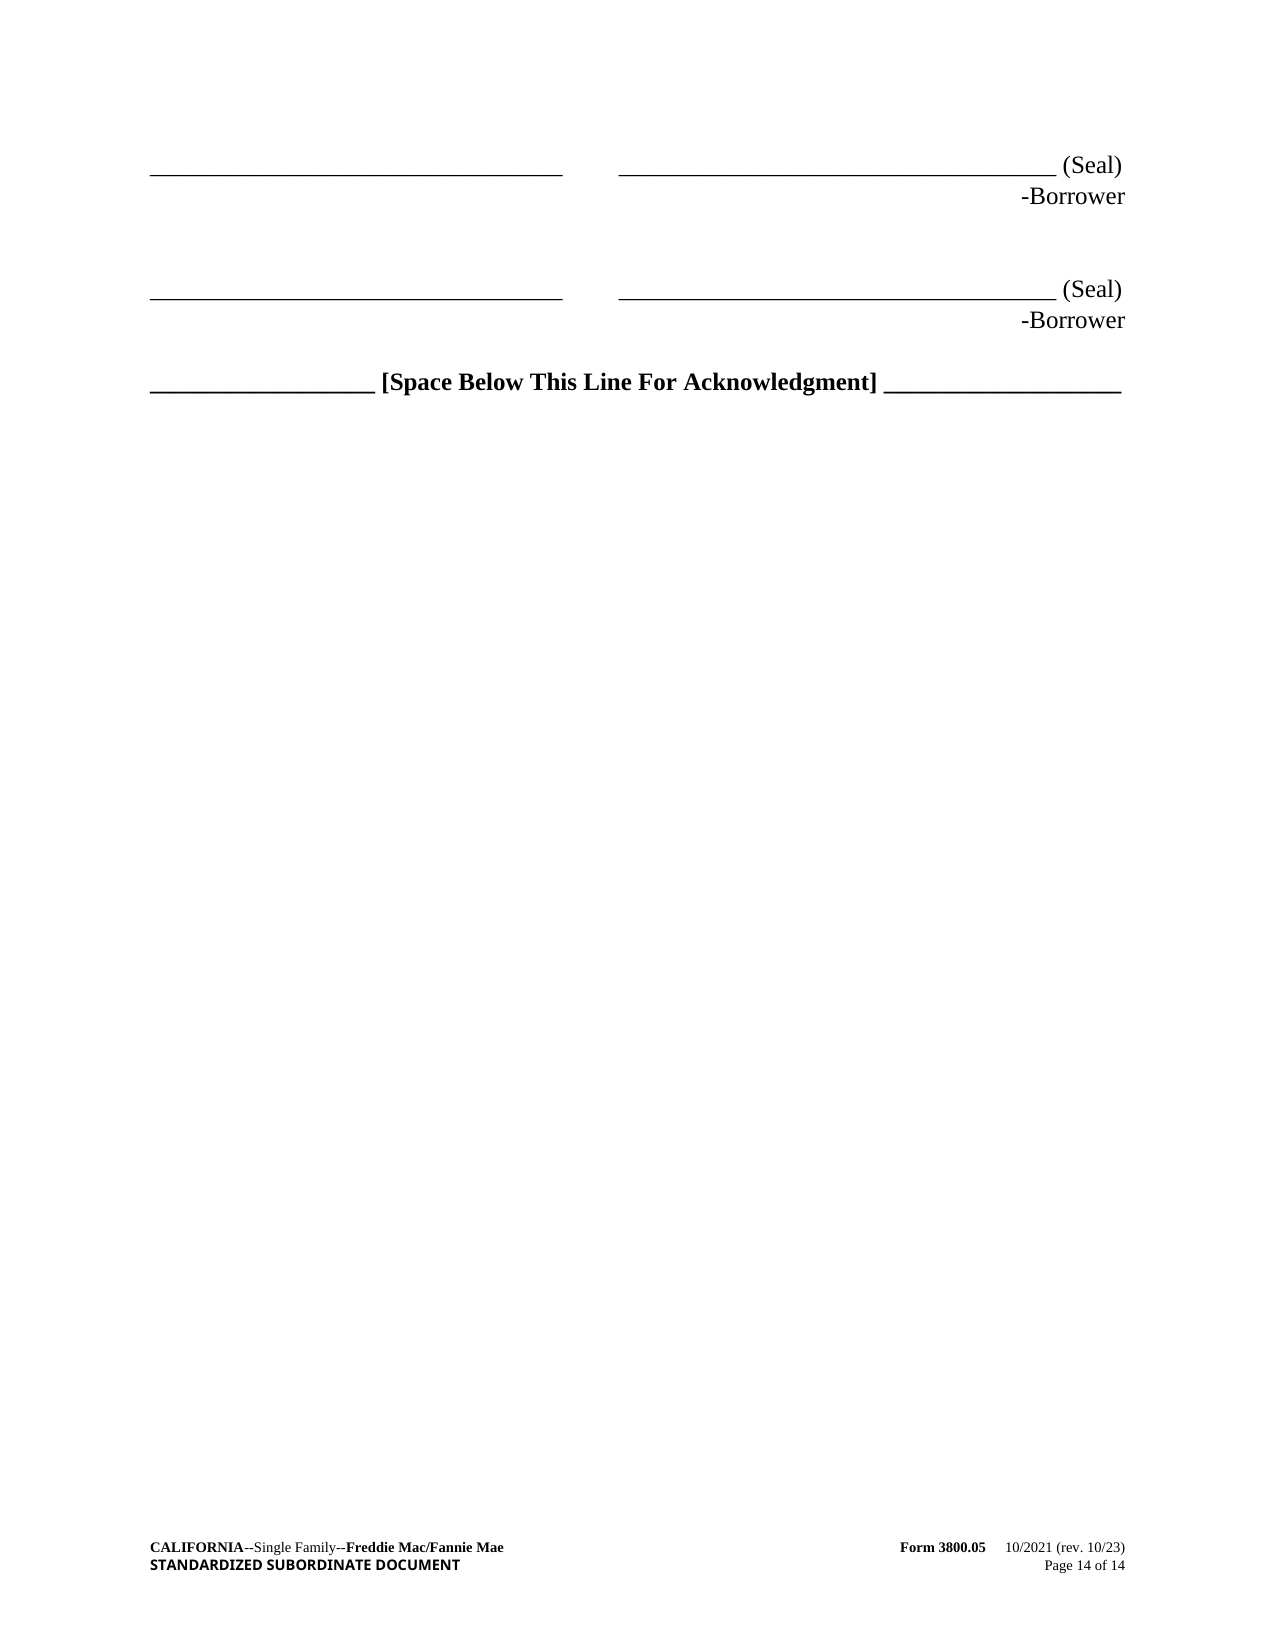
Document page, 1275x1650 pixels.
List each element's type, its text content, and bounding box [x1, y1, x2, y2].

text -Borrower [150, 305, 1125, 334]
text _________________________________ ___________________________________ (Seal) [150, 150, 1125, 179]
text __________________ [Space Below This Line For Acknowledgment] ___________________ [150, 367, 1125, 396]
text -Borrower [150, 181, 1125, 210]
text _________________________________ ___________________________________ (Seal) [150, 274, 1125, 303]
